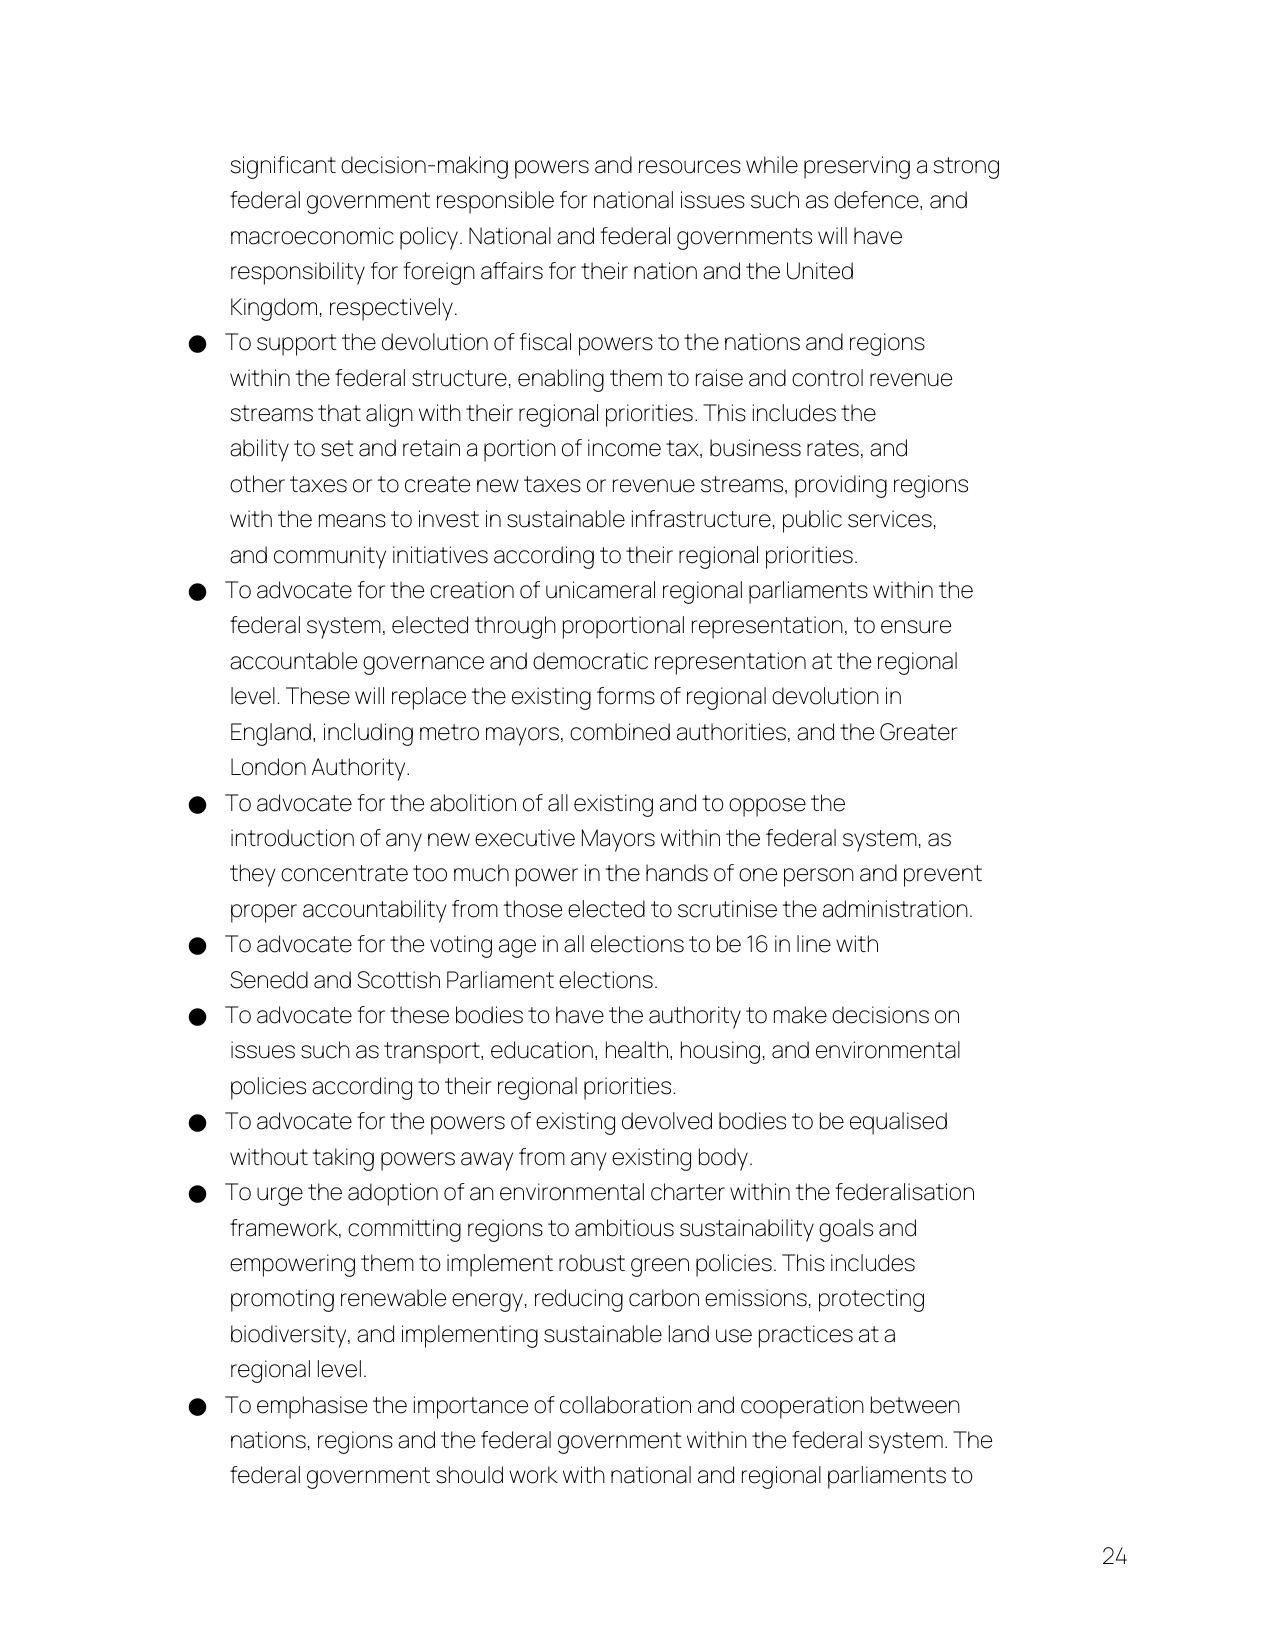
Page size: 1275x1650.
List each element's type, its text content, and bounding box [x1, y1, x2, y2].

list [187, 1388, 1128, 1491]
list To advocate for the powers of existing devolved bodies to be equalised without taking powers away from any existing body. [187, 1105, 1128, 1172]
list To advocate for these bodies to have the authority to make decisions on issues such as transport, education, health, housing, and environmental policies according to their regional priorities. [187, 999, 1128, 1101]
list To advocate for the voting age in all elections to be 16 in line with Senedd and Scottish Parliament elections. [187, 928, 1128, 995]
list To advocate for the creation of unicameral regional parliaments within the federal system, elected through proportional representation, to ensure accountable governance and democratic representation at the regional level. These will replace the existing forms of regional devolution in England, including metro mayors, combined authorities, and the Greater London Authority. [187, 574, 1128, 782]
list To urge the adoption of an environmental charter within the federalisation framework, committing regions to ambitious sustainability goals and empowering them to implement robust green policies. This includes promoting renewable energy, reducing carbon emissions, protecting biodiversity, and implementing sustainable land use practices at a regional level. [187, 1176, 1128, 1384]
list To advocate for the abolition of all existing and to oppose the introduction of any new executive Mayors within the federal system, as they concentrate too much power in the hands of one person and prevent proper accountability from those elected to scrutinise the administration. [187, 786, 1128, 924]
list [187, 149, 1128, 322]
list To support the devolution of fiscal powers to the nations and regions within the federal structure, enabling them to raise and control revenue streams that align with their regional priorities. This includes the ability to set and retain a portion of income tax, business rates, and other taxes or to create new taxes or revenue streams, providing regions with the means to invest in sustainable infrastructure, public services, and community initiatives according to their regional priorities. [187, 326, 1128, 570]
